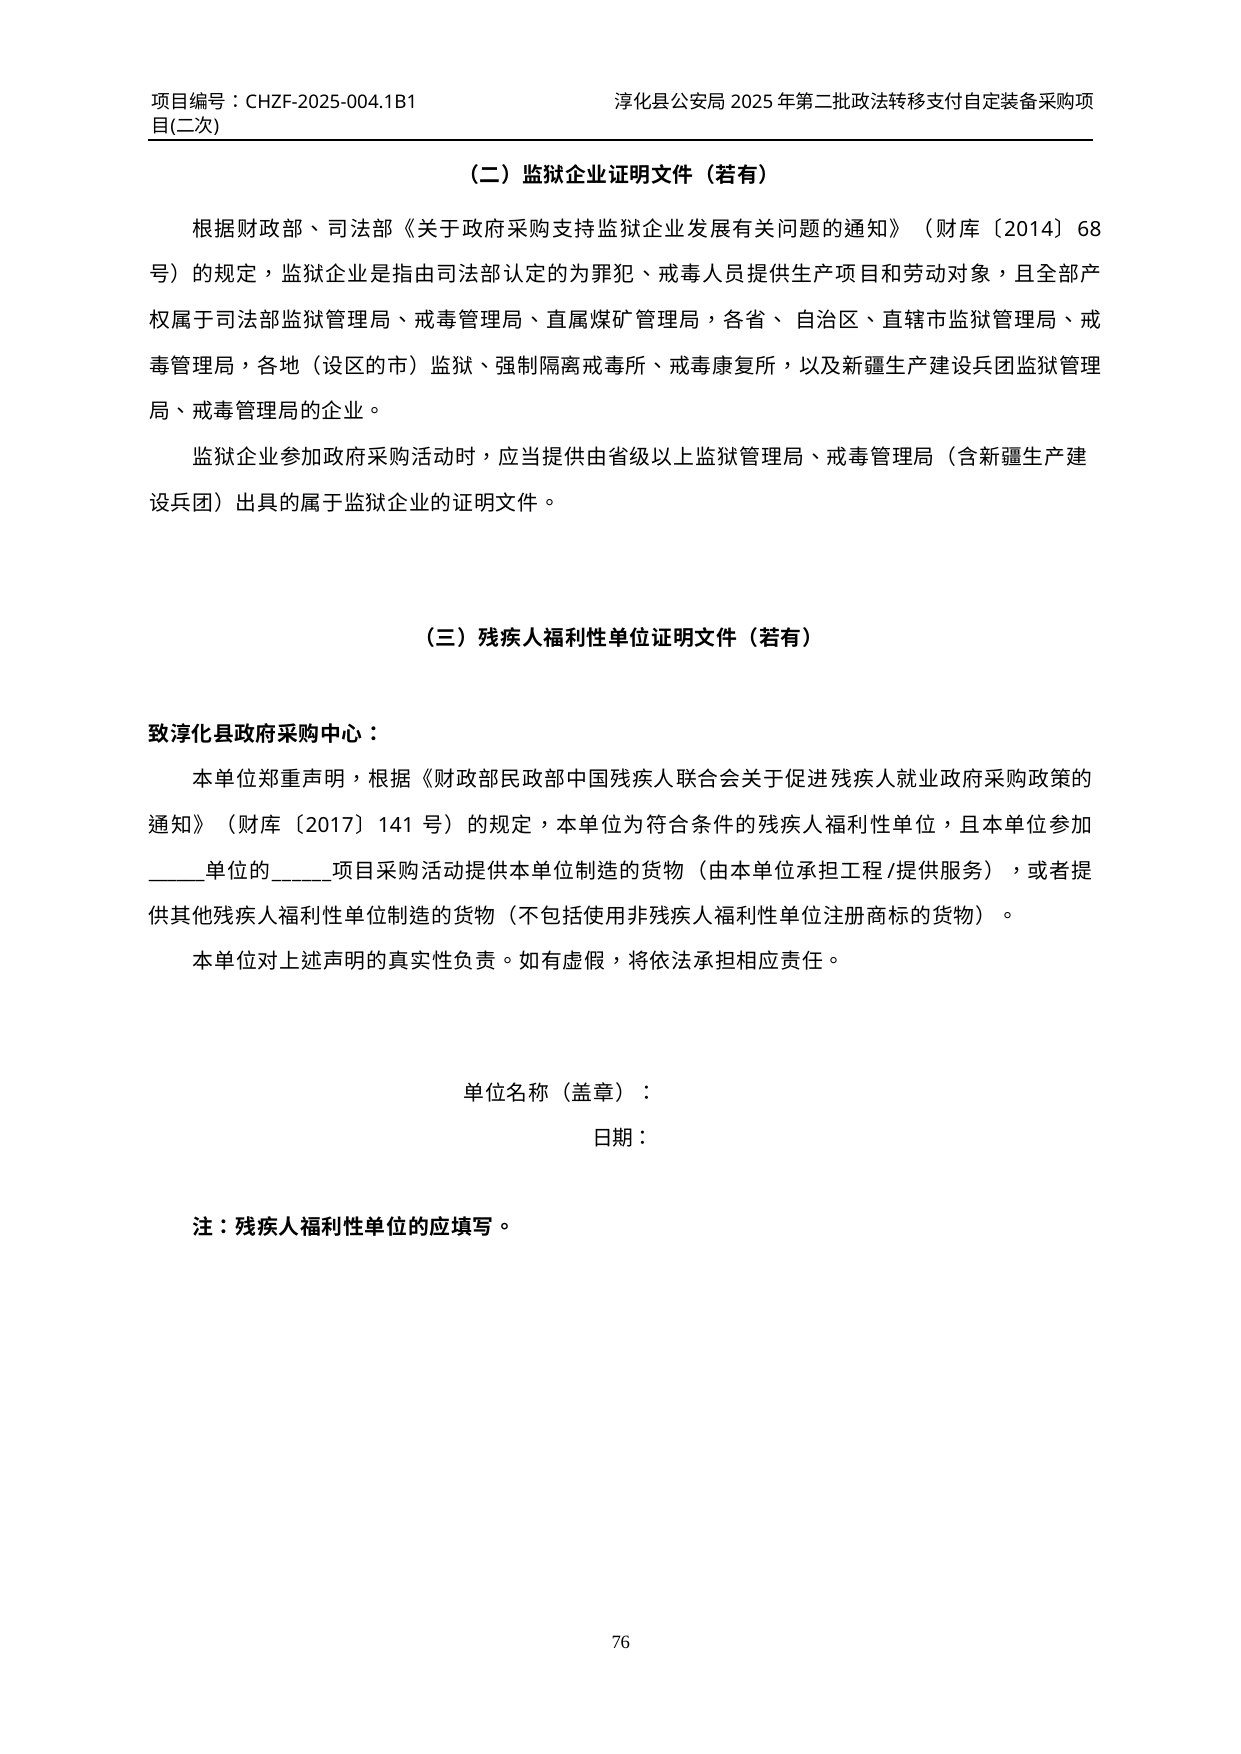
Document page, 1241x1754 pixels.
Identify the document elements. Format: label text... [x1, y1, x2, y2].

text 致淳化县政府采购中心： [148, 720, 1101, 746]
text 单位名称（盖章）： [463, 1079, 1101, 1106]
text （三）残疾人福利性单位证明文件（若有） [414, 623, 1101, 650]
text 监狱企业参加政府采购活动时，应当提供由省级以上监狱管理局、戒毒管理局（含新疆生产建设兵团）出具的属于监狱企业的证明文件。 [149, 442, 1088, 517]
text 本单位对上述声明的真实性负责。如有虚假，将依法承担相应责任。 [192, 947, 1101, 974]
text （二）监狱企业证明文件（若有） [458, 161, 1101, 188]
text 注：残疾人福利性单位的应填写。 [192, 1213, 1101, 1240]
text 本单位郑重声明，根据《财政部民政部中国残疾人联合会关于促进残疾人就业政府采购政策的通知》（财库〔2017〕141 号）的规定，本单位为符合条件的残疾人福利性单位，且本单位参加______单位的______项目采购活动提供本单位制造的货物（由本单位承担工程/提供服务），或者提供其他残疾人福利性单位制造的货物（不包括使用非残疾人福利性单位注册商标的货物）。 [148, 764, 1093, 930]
text 根据财政部、司法部《关于政府采购支持监狱企业发展有关问题的通知》（财库〔2014〕68 号）的规定，监狱企业是指由司法部认定的为罪犯、戒毒人员提供生产项目和劳动对象，且全部产权属于司法部监狱管理局、戒毒管理局、直属煤矿管理局，各省、 自治区、直辖市监狱管理局、戒毒管理局，各地（设区的市）监狱、强制隔离戒毒所、戒毒康复所，以及新疆生产建设兵团监狱管理局、戒毒管理局的企业。 [149, 214, 1101, 425]
text 日期： [592, 1124, 1101, 1151]
